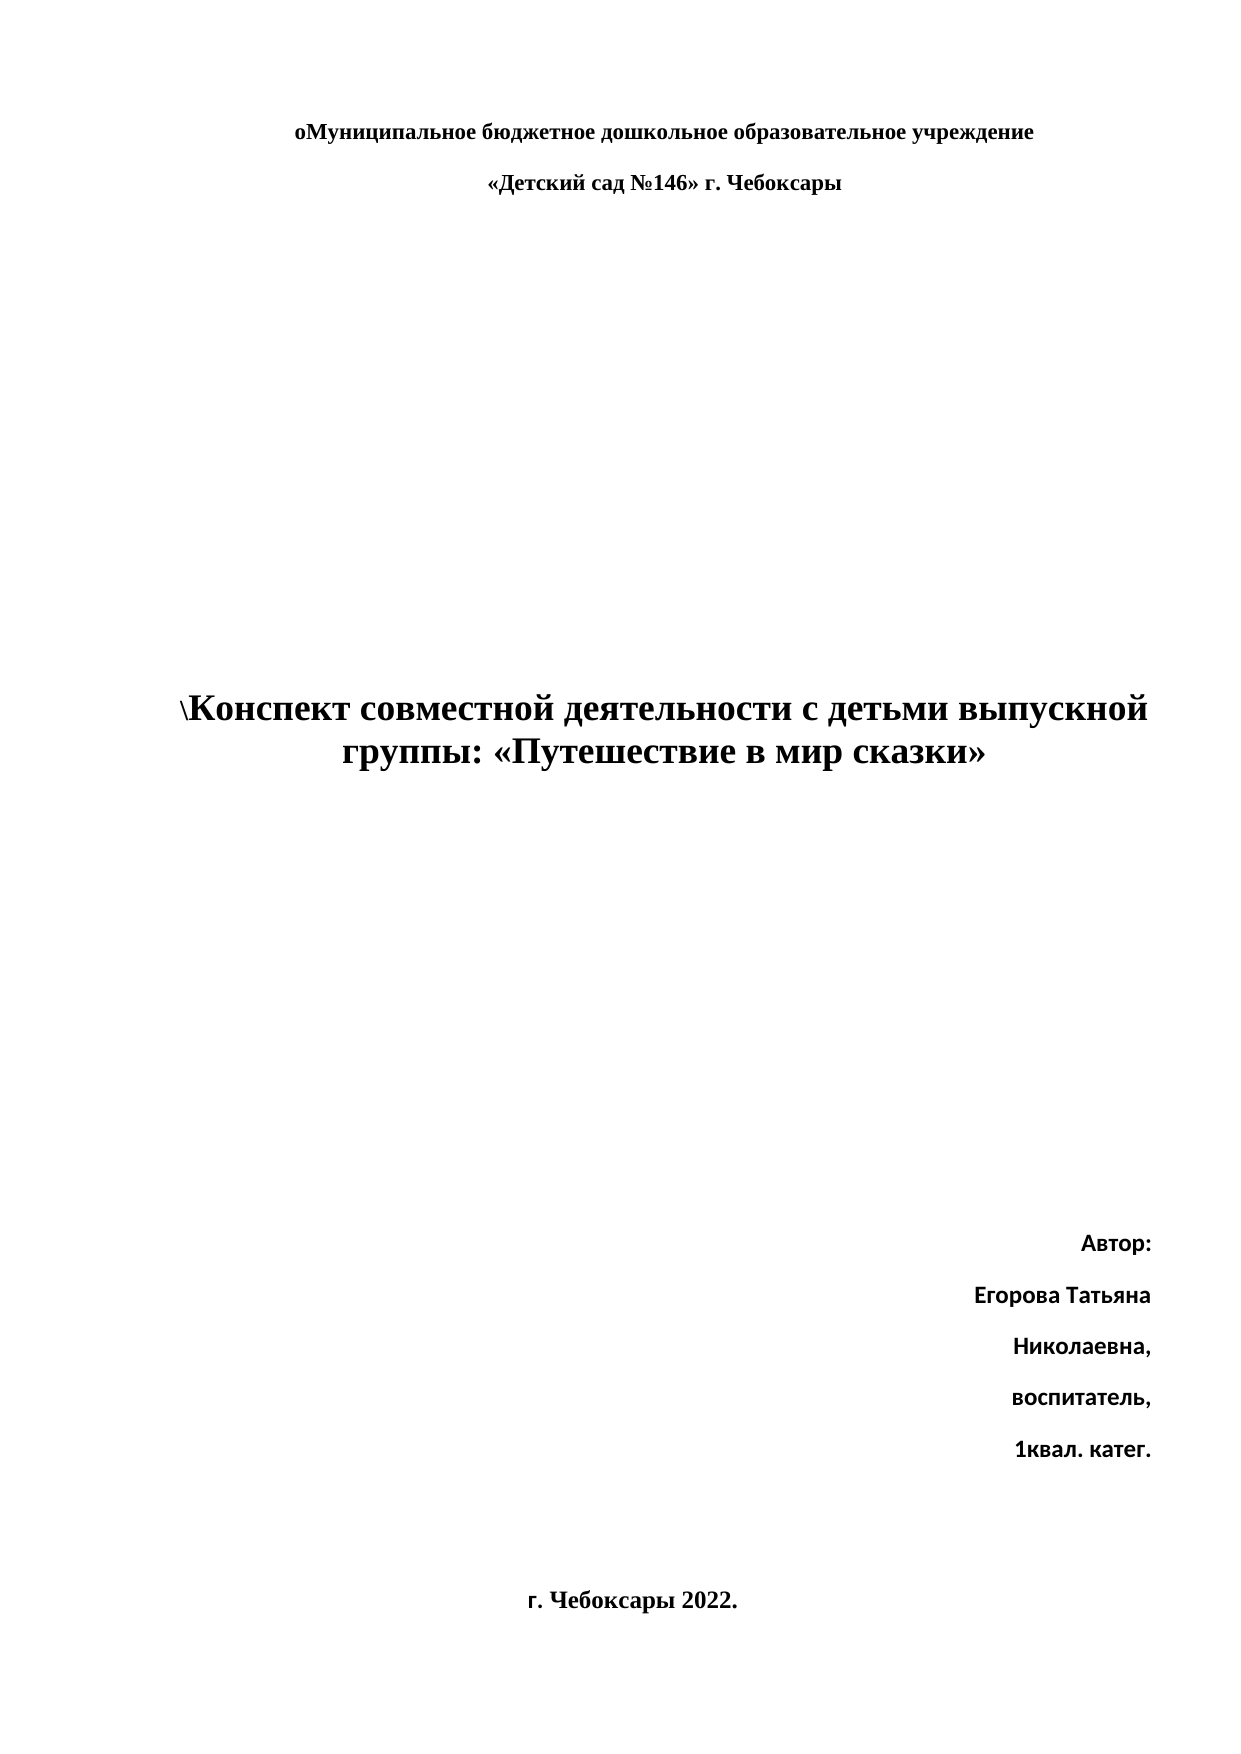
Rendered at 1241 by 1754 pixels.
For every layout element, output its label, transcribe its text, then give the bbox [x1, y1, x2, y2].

text Автор: [177, 1227, 1152, 1258]
text Николаевна, [177, 1330, 1152, 1361]
text «Детский сад №146» г. Чебоксары [177, 169, 1152, 196]
text \Конспект совместной деятельности с детьми выпускной группы: «Путешествие в мир сказки» [177, 686, 1152, 772]
text оМуниципальное бюджетное дошкольное образовательное учреждение [177, 118, 1152, 144]
text 1квал. катег. [177, 1433, 1152, 1463]
text воспитатель, [177, 1382, 1152, 1412]
text г. Чебоксары 2022. [177, 1584, 1152, 1615]
text Егорова Татьяна [177, 1279, 1152, 1309]
